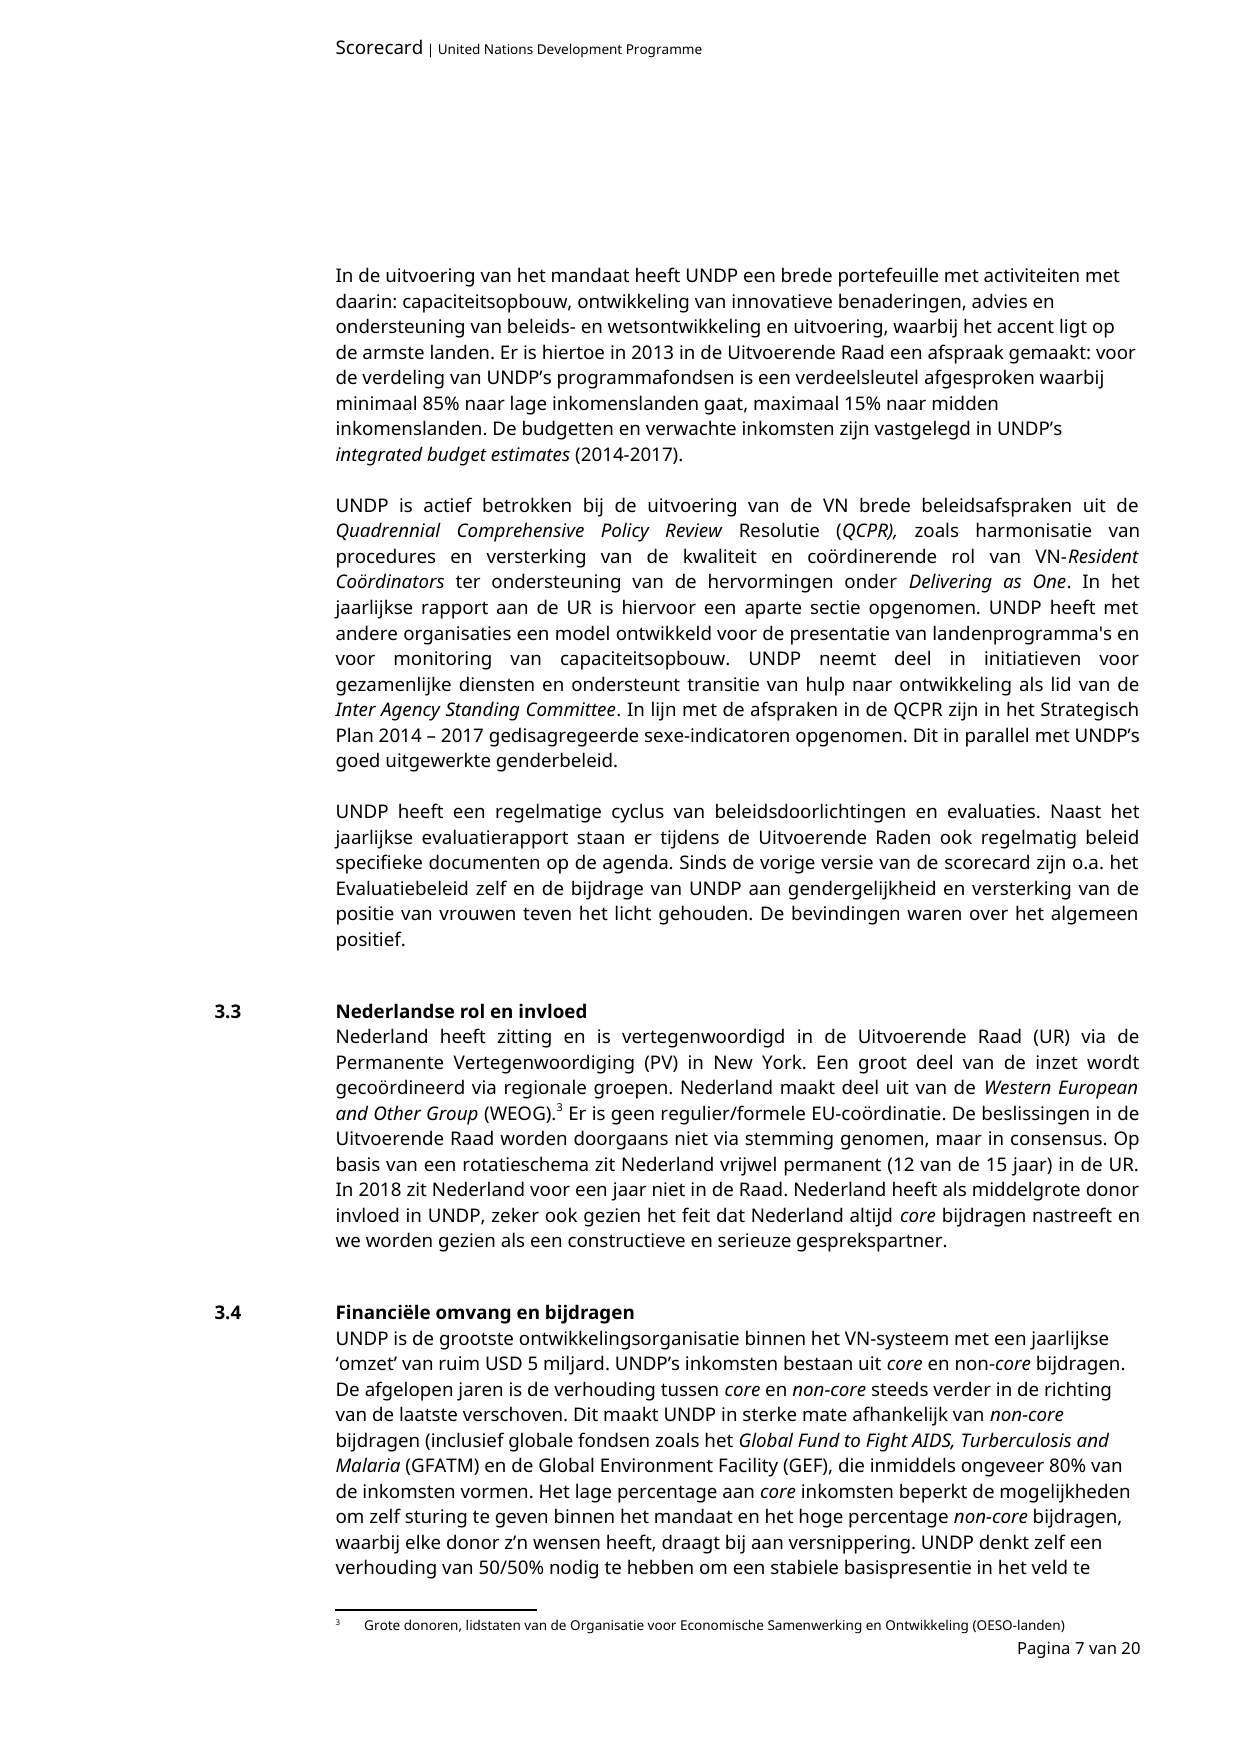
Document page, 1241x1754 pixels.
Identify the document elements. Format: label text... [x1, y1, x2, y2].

subtitle 3.3 Nederlandse rol en invloed [214, 998, 1140, 1023]
subtitle 3.4 Financiële omvang en bijdragen [214, 1299, 1140, 1325]
text UNDP is actief betrokken bij de uitvoering van de VN brede beleidsafspraken uit de Quadrennial Comprehensive Policy Review Resolutie (QCPR), zoals harmonisatie van procedures en versterking van de kwaliteit en coördinerende rol van VN-Resident Coördinators ter ondersteuning van de hervormingen onder Delivering as One. In het jaarlijkse rapport aan de UR is hiervoor een aparte sectie opgenomen. UNDP heeft met andere organisaties een model ontwikkeld voor de presentatie van landenprogramma's en voor monitoring van capaciteitsopbouw. UNDP neemt deel in initiatieven voor gezamenlijke diensten en ondersteunt transitie van hulp naar ontwikkeling als lid van de Inter Agency Standing Committee. In lijn met de afspraken in de QCPR zijn in het Strategisch Plan 2014 – 2017 gedisagregeerde sexe-indicatoren opgenomen. Dit in parallel met UNDP’s goed uitgewerkte genderbeleid. [335, 492, 1140, 773]
text UNDP heeft een regelmatige cyclus van beleidsdoorlichtingen en evaluaties. Naast het jaarlijkse evaluatierapport staan er tijdens de Uitvoerende Raden ook regelmatig beleid specifieke documenten op de agenda. Sinds de vorige versie van de scorecard zijn o.a. het Evaluatiebeleid zelf en de bijdrage van UNDP aan gendergelijkheid en versterking van de positie van vrouwen teven het licht gehouden. De bevindingen waren over het algemeen positief. [335, 798, 1140, 952]
text In de uitvoering van het mandaat heeft UNDP een brede portefeuille met activiteiten met daarin: capaciteitsopbouw, ontwikkeling van innovatieve benaderingen, advies en ondersteuning van beleids- en wetsontwikkeling en uitvoering, waarbij het accent ligt op de armste landen. Er is hiertoe in 2013 in de Uitvoerende Raad een afspraak gemaakt: voor de verdeling van UNDP’s programmafondsen is een verdeelsleutel afgesproken waarbij minimaal 85% naar lage inkomenslanden gaat, maximaal 15% naar midden inkomenslanden. De budgetten en verwachte inkomsten zijn vastgelegd in UNDP’s integrated budget estimates (2014-2017). [335, 262, 1140, 467]
text Nederland heeft zitting en is vertegenwoordigd in de Uitvoerende Raad (UR) via de Permanente Vertegenwoordiging (PV) in New York. Een groot deel van de inzet wordt gecoördineerd via regionale groepen. Nederland maakt deel uit van de Western European and Other Group (WEOG). Er is geen regulier/formele EU-coördinatie. De beslissingen in de Uitvoerende Raad worden doorgaans niet via stemming genomen, maar in consensus. Op basis van een rotatieschema zit Nederland vrijwel permanent (12 van de 15 jaar) in de UR. In 2018 zit Nederland voor een jaar niet in de Raad. Nederland heeft als middelgrote donor invloed in UNDP, zeker ook gezien het feit dat Nederland altijd core bijdragen nastreeft en we worden gezien als een constructieve en serieuze gesprekspartner. [335, 1023, 1140, 1253]
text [335, 1325, 1140, 1580]
